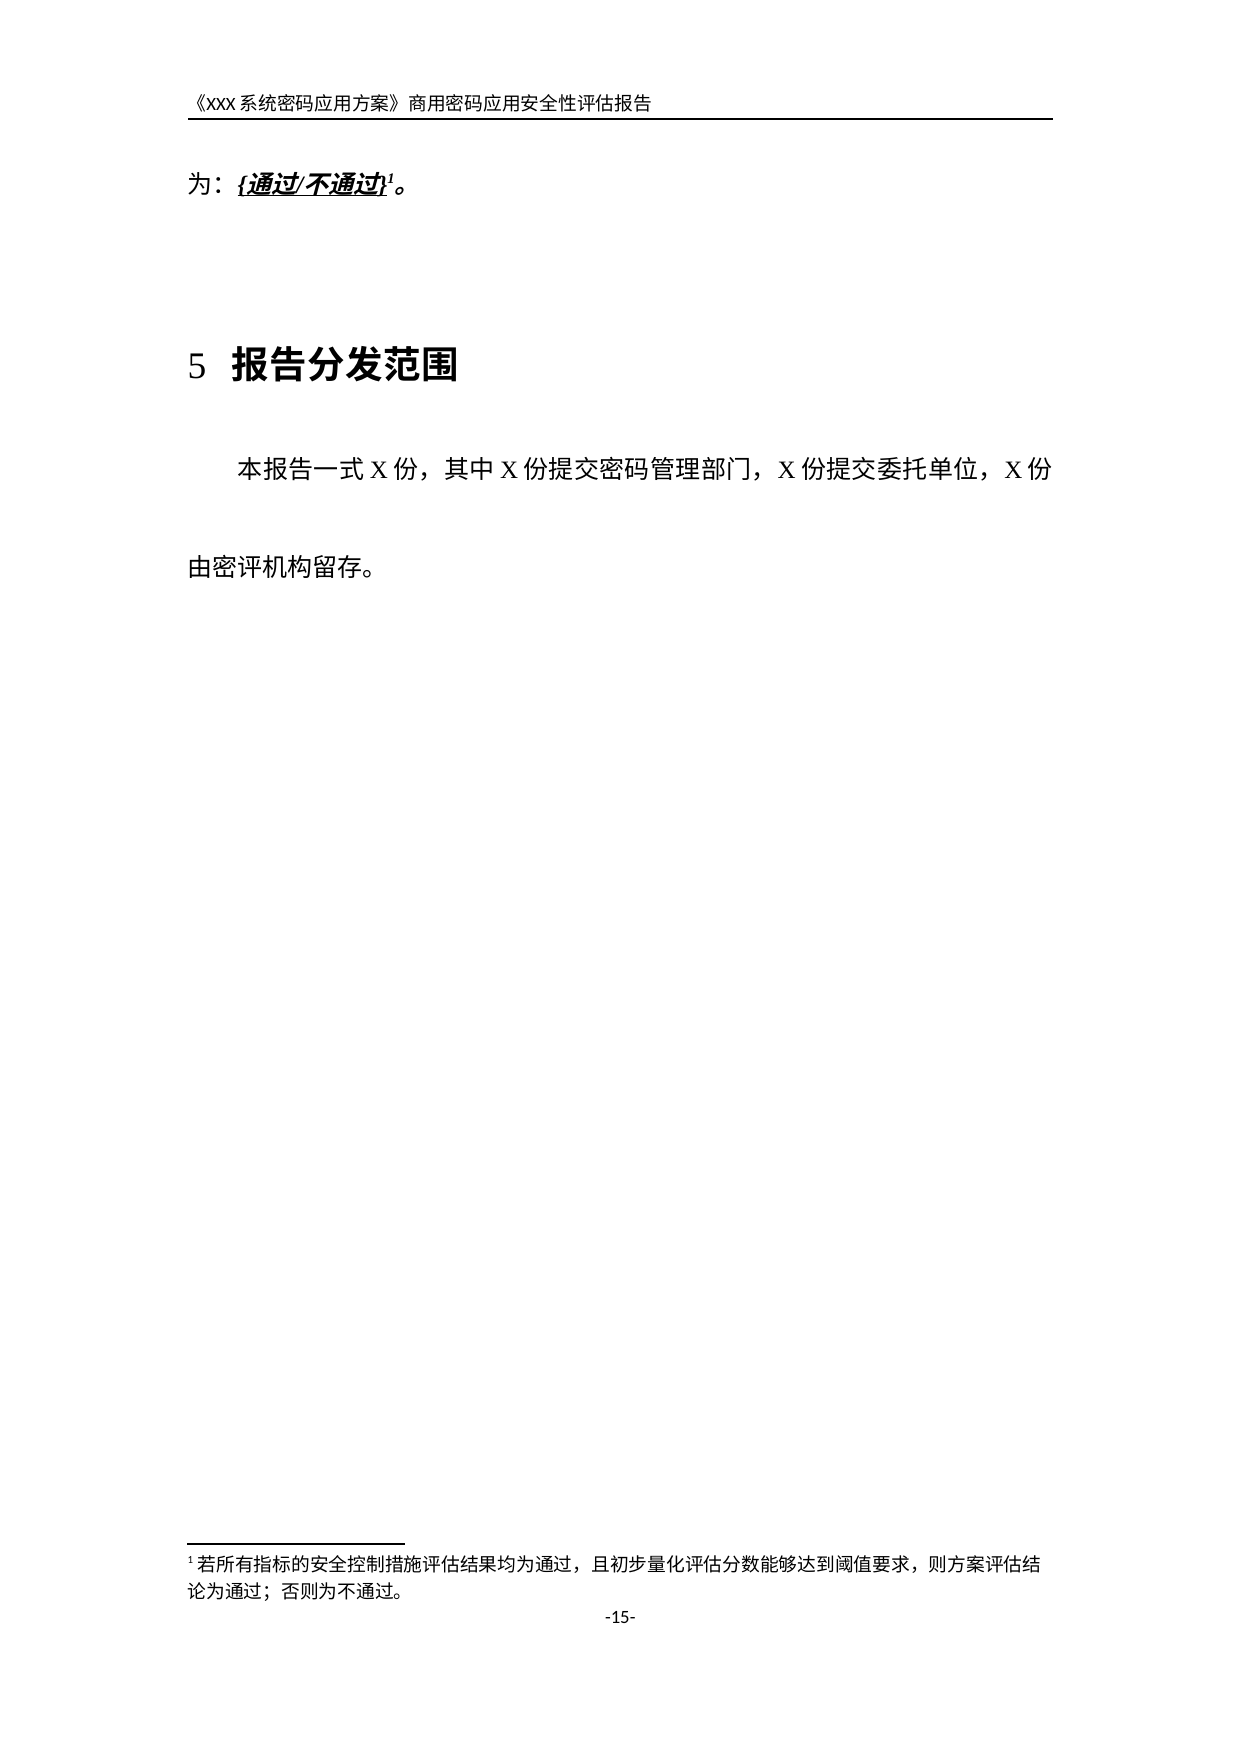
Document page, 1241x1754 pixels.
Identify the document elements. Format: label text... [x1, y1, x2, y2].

text 本报告一式X份，其中X份提交密码管理部门，X份提交委托单位，X份由密评机构留存。 [187, 436, 1053, 598]
list 报告分发范围 [187, 330, 1053, 395]
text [187, 150, 1053, 215]
